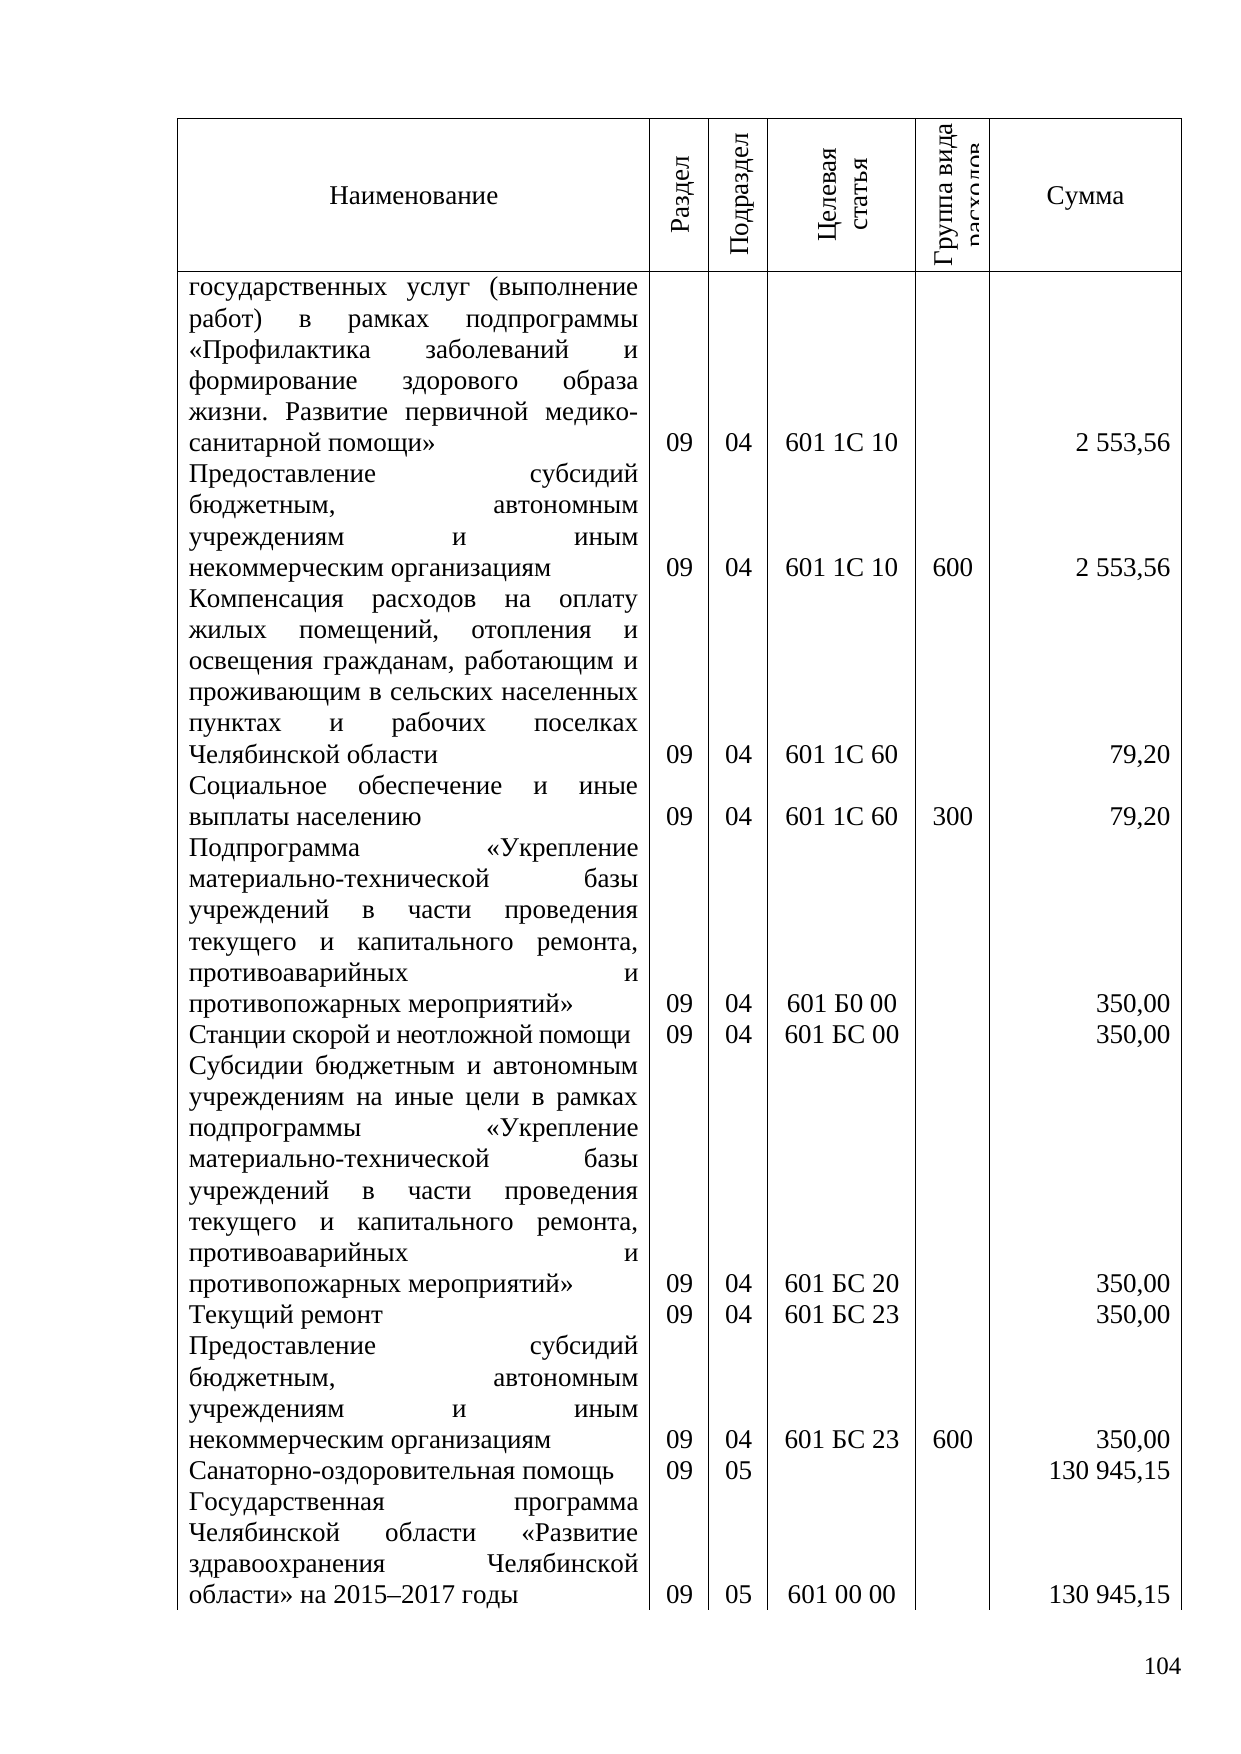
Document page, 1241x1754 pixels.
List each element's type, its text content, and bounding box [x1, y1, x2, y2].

table_header Группа вида расходов [916, 119, 989, 271]
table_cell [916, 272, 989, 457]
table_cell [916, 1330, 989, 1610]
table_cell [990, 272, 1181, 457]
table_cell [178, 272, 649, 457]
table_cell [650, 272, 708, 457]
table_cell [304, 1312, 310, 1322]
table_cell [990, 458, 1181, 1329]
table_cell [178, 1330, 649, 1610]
table_header Подраздел [709, 119, 767, 271]
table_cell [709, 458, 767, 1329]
table_header Раздел [650, 119, 708, 271]
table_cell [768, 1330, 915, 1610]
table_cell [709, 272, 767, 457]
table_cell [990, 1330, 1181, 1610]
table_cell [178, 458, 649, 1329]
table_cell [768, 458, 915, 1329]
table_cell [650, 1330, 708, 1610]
table_header Целевая статья [768, 119, 915, 271]
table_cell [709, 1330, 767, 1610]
table_header Наименование [178, 119, 649, 271]
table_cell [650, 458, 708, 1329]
table_header Сумма [990, 119, 1181, 271]
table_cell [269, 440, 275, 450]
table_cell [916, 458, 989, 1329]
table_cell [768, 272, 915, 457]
